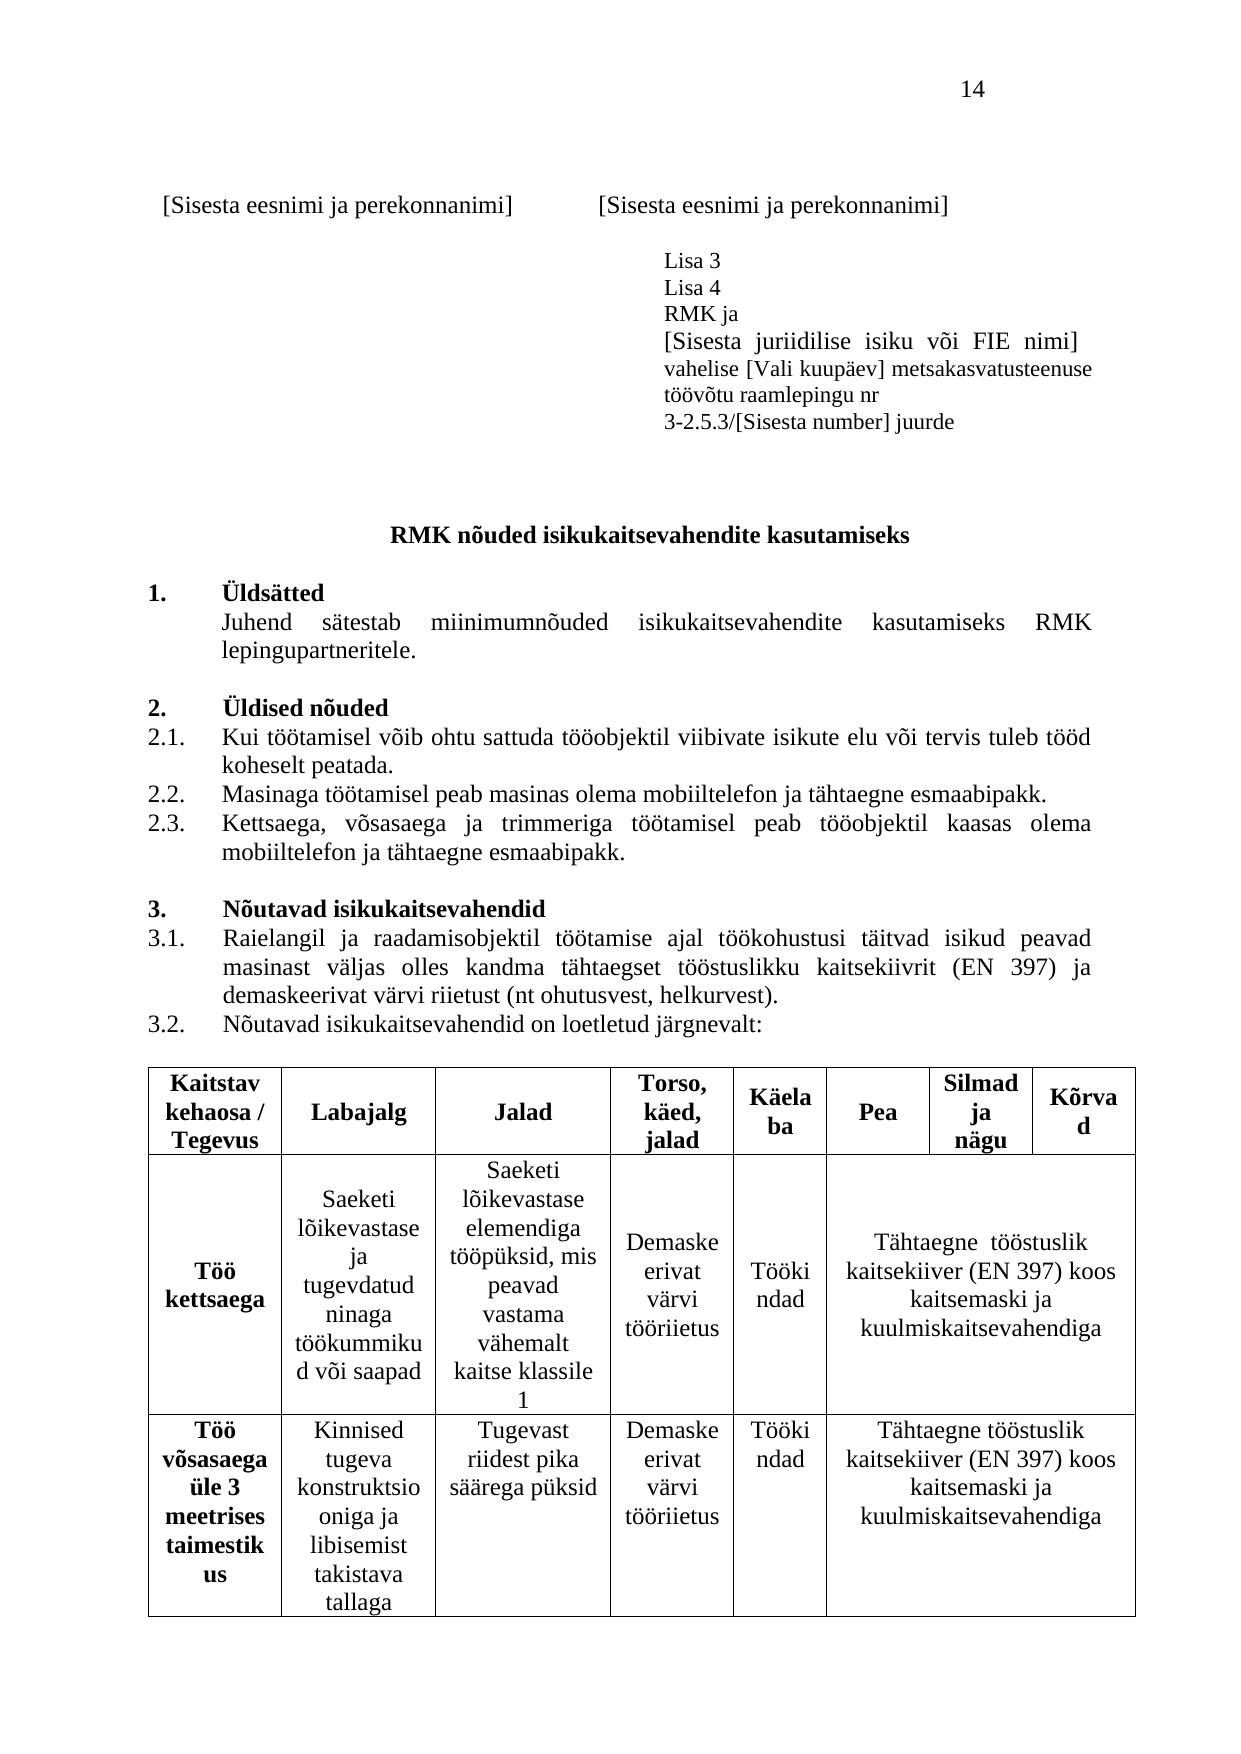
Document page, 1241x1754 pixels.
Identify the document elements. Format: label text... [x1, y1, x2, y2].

list Üldsätted [148, 578, 1092, 607]
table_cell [282, 1415, 435, 1616]
list Üldised nõuded [148, 693, 1092, 722]
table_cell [436, 1415, 610, 1616]
list Nõutavad isikukaitsevahendid on loetletud järgnevalt: [148, 1009, 1092, 1038]
table_header Käelaba [734, 1068, 826, 1154]
text 3-2.5.3/ juurde [664, 408, 1092, 434]
text Lisa 4 [664, 274, 1092, 300]
table_cell Demaskeerivat värvi tööriietus [611, 1155, 733, 1414]
table_header Torso, käed, jalad [611, 1068, 733, 1154]
table_cell Töökindad [734, 1415, 826, 1616]
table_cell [149, 1415, 281, 1616]
table_header Jalad [436, 1068, 610, 1154]
table_header Pea [827, 1068, 929, 1154]
table_header [591, 131, 1028, 219]
list Raielangil ja raadamisobjektil töötamise ajal töökohustusi täitvad isikud peavad masinast väljas olles kandma tähtaegset tööstuslikku kaitsekiivrit (EN 397) ja demaskeerivat värvi riietust (nt ohutusvest, helkurvest). [148, 923, 1092, 1009]
table_header Kõrvad [1033, 1068, 1135, 1154]
table_header [155, 131, 591, 219]
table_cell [827, 1415, 1135, 1616]
list Masinaga töötamisel peab masinas olema mobiiltelefon ja tähtaegne esmaabipakk. [148, 779, 1092, 808]
table_header Kaitstav kehaosa /Tegevus [149, 1068, 281, 1154]
table_cell Tähtaegne tööstuslik kaitsekiiver (EN 397) koos kaitsemaski ja kuulmiskaitsevahendiga [827, 1155, 1135, 1414]
list Nõutavad isikukaitsevahendid [148, 894, 1092, 923]
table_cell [611, 1415, 733, 1616]
table_cell Töö kettsaega [149, 1155, 281, 1414]
text Lisa 3 [590, 247, 1092, 274]
table_cell Töökindad [734, 1155, 826, 1414]
list Kui töötamisel võib ohtu sattuda tööobjektil viibivate isikute elu või tervis tuleb tööd koheselt peatada. [148, 722, 1092, 779]
list Juhend sätestab miinimumnõuded isikukaitsevahendite kasutamiseks RMK lepingupartneritele. [221, 607, 1092, 664]
table_cell Saeketi lõikevastase ja tugevdatud ninaga töökummikud või saapad [282, 1155, 435, 1414]
text vahelise metsakasvatusteenuse töövõtu raamlepingu nr [664, 326, 1092, 408]
subtitle RMK nõuded isikukaitsevahendite kasutamiseks [148, 521, 1092, 549]
table_header Labajalg [282, 1068, 435, 1154]
table_header Silmad ja nägu [930, 1068, 1032, 1154]
table_cell Saeketi lõikevastase elemendiga tööpüksid, mis peavad vastama vähemalt kaitse klassile 1 [436, 1155, 610, 1414]
list Kettsaega, võsasaega ja trimmeriga töötamisel peab tööobjektil kaasas olema mobiiltelefon ja tähtaegne esmaabipakk. [148, 808, 1092, 866]
text RMK ja [664, 300, 1092, 326]
